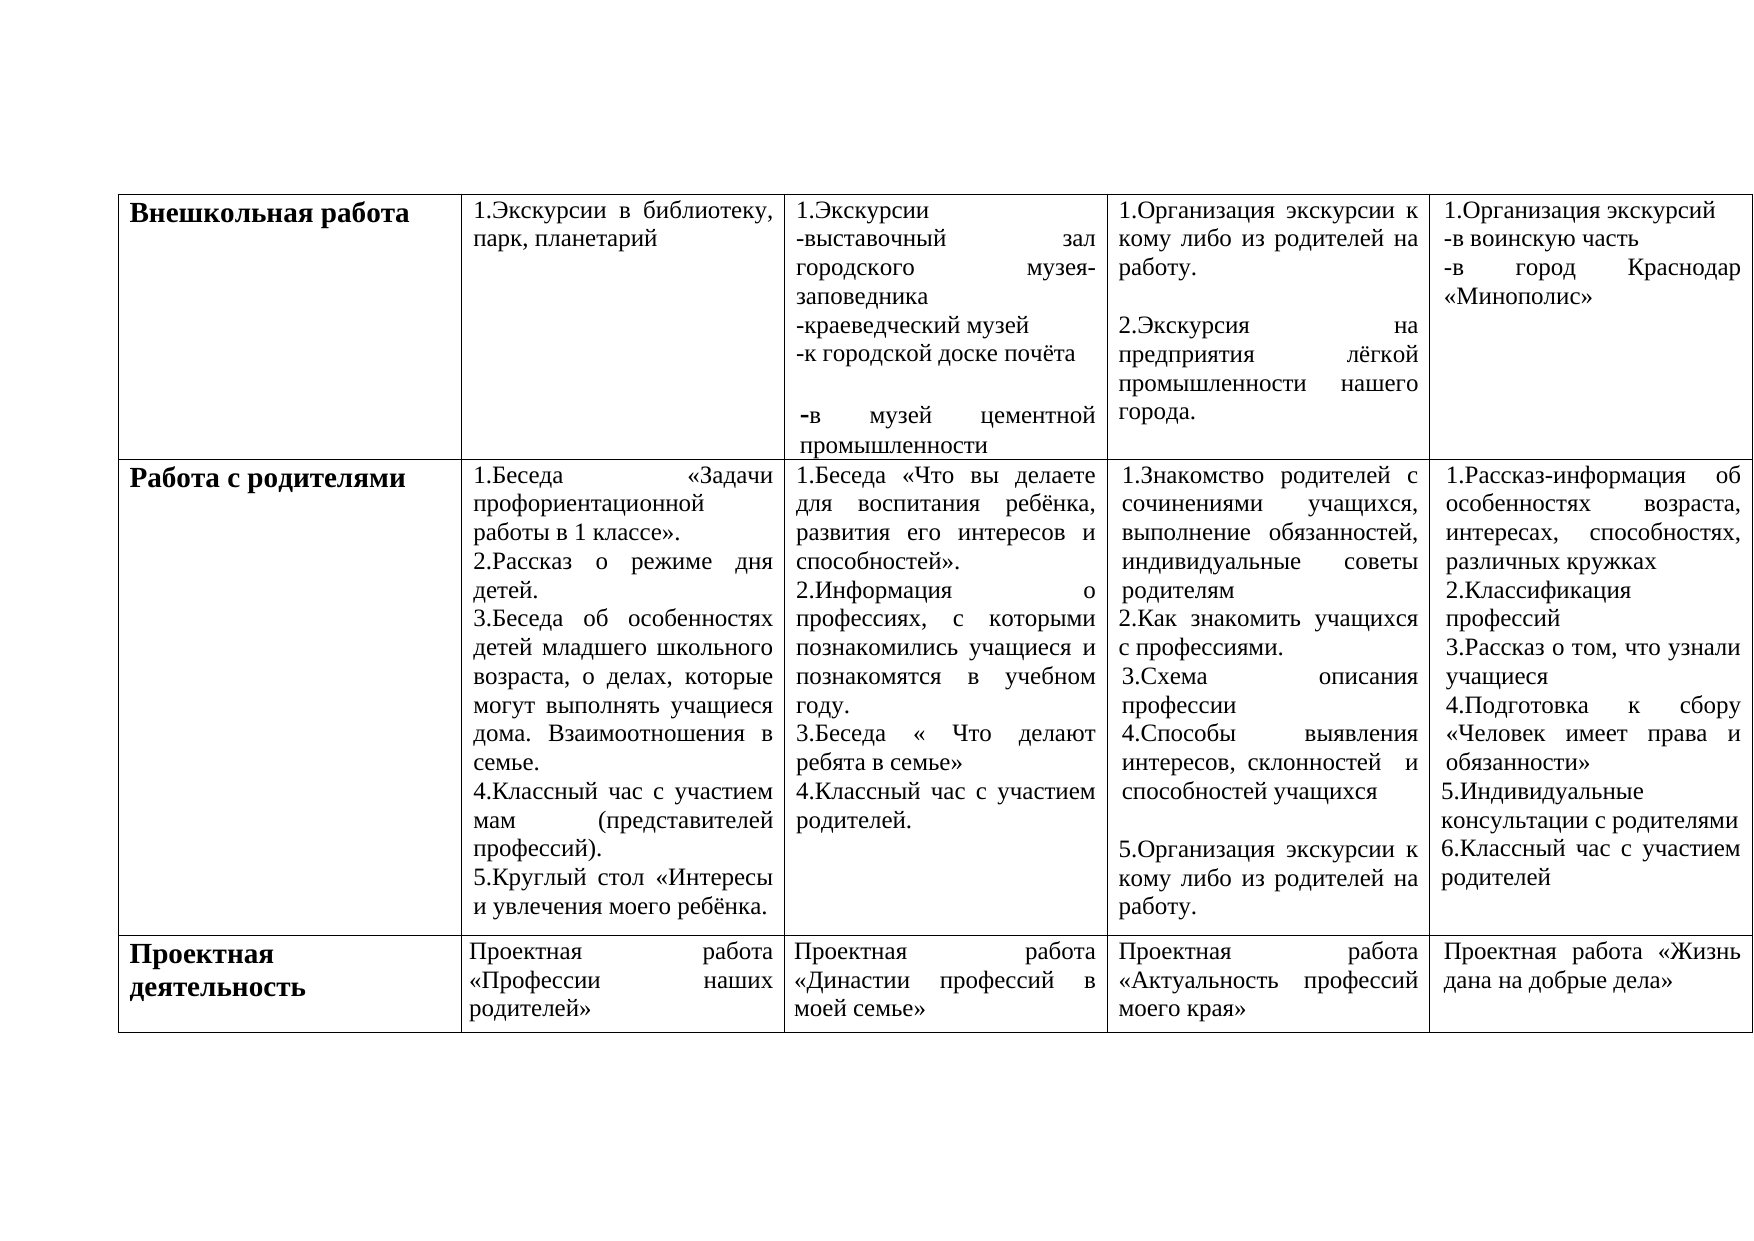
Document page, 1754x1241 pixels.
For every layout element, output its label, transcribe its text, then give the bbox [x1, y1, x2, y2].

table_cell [785, 936, 1107, 1032]
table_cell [462, 936, 784, 1032]
table_cell Внешкольная работа [119, 195, 461, 459]
table_cell Работа с родителями [119, 460, 461, 935]
table_cell 1.Знакомство родителей с сочинениями учащихся, выполнение обязанностей, индивидуальные советы родителям 2.Как знакомить учащихся с профессиями. 3.Схема описания профессии 4.Способы выявления интересов, склонностей и способностей учащихся 5.Организация экскурсии к кому либо из родителей на работу. [1108, 460, 1429, 935]
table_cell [119, 936, 461, 1032]
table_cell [1430, 936, 1752, 1032]
table_cell 1.Рассказ-информация об особенностях возраста, интересах, способностях, различных кружках 2.Классификация профессий 3.Рассказ о том, что узнали учащиеся 4.Подготовка к сбору «Человек имеет права и обязанности» 5.Индивидуальные консультации с родителями 6.Классный час с участием родителей [1430, 460, 1752, 935]
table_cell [1108, 936, 1429, 1032]
table_cell 1.Организация экскурсии к кому либо из родителей на работу. 2.Экскурсия на предприятия лёгкой промышленности нашего города. [1108, 195, 1429, 459]
table_cell 1.Беседа «Задачи профориентационной работы в 1 классе». 2.Рассказ о режиме дня детей. 3.Беседа об особенностях детей младшего школьного возраста, о делах, которые могут выполнять учащиеся дома. Взаимоотношения в семье. 4.Классный час с участием мам (представителей профессий). 5.Круглый стол «Интересы и увлечения моего ребёнка. [462, 460, 784, 935]
table_cell 1.Экскурсии в библиотеку, парк, планетарий [462, 195, 784, 459]
table_cell 1.Организация экскурсий -в воинскую часть -в город Краснодар «Минополис» [1430, 195, 1752, 459]
table_cell 1.Беседа «Что вы делаете для воспитания ребёнка, развития его интересов и способностей». 2.Информация о профессиях, с которыми познакомились учащиеся и познакомятся в учебном году. 3.Беседа « Что делают ребята в семье» 4.Классный час с участием родителей. [785, 460, 1107, 935]
